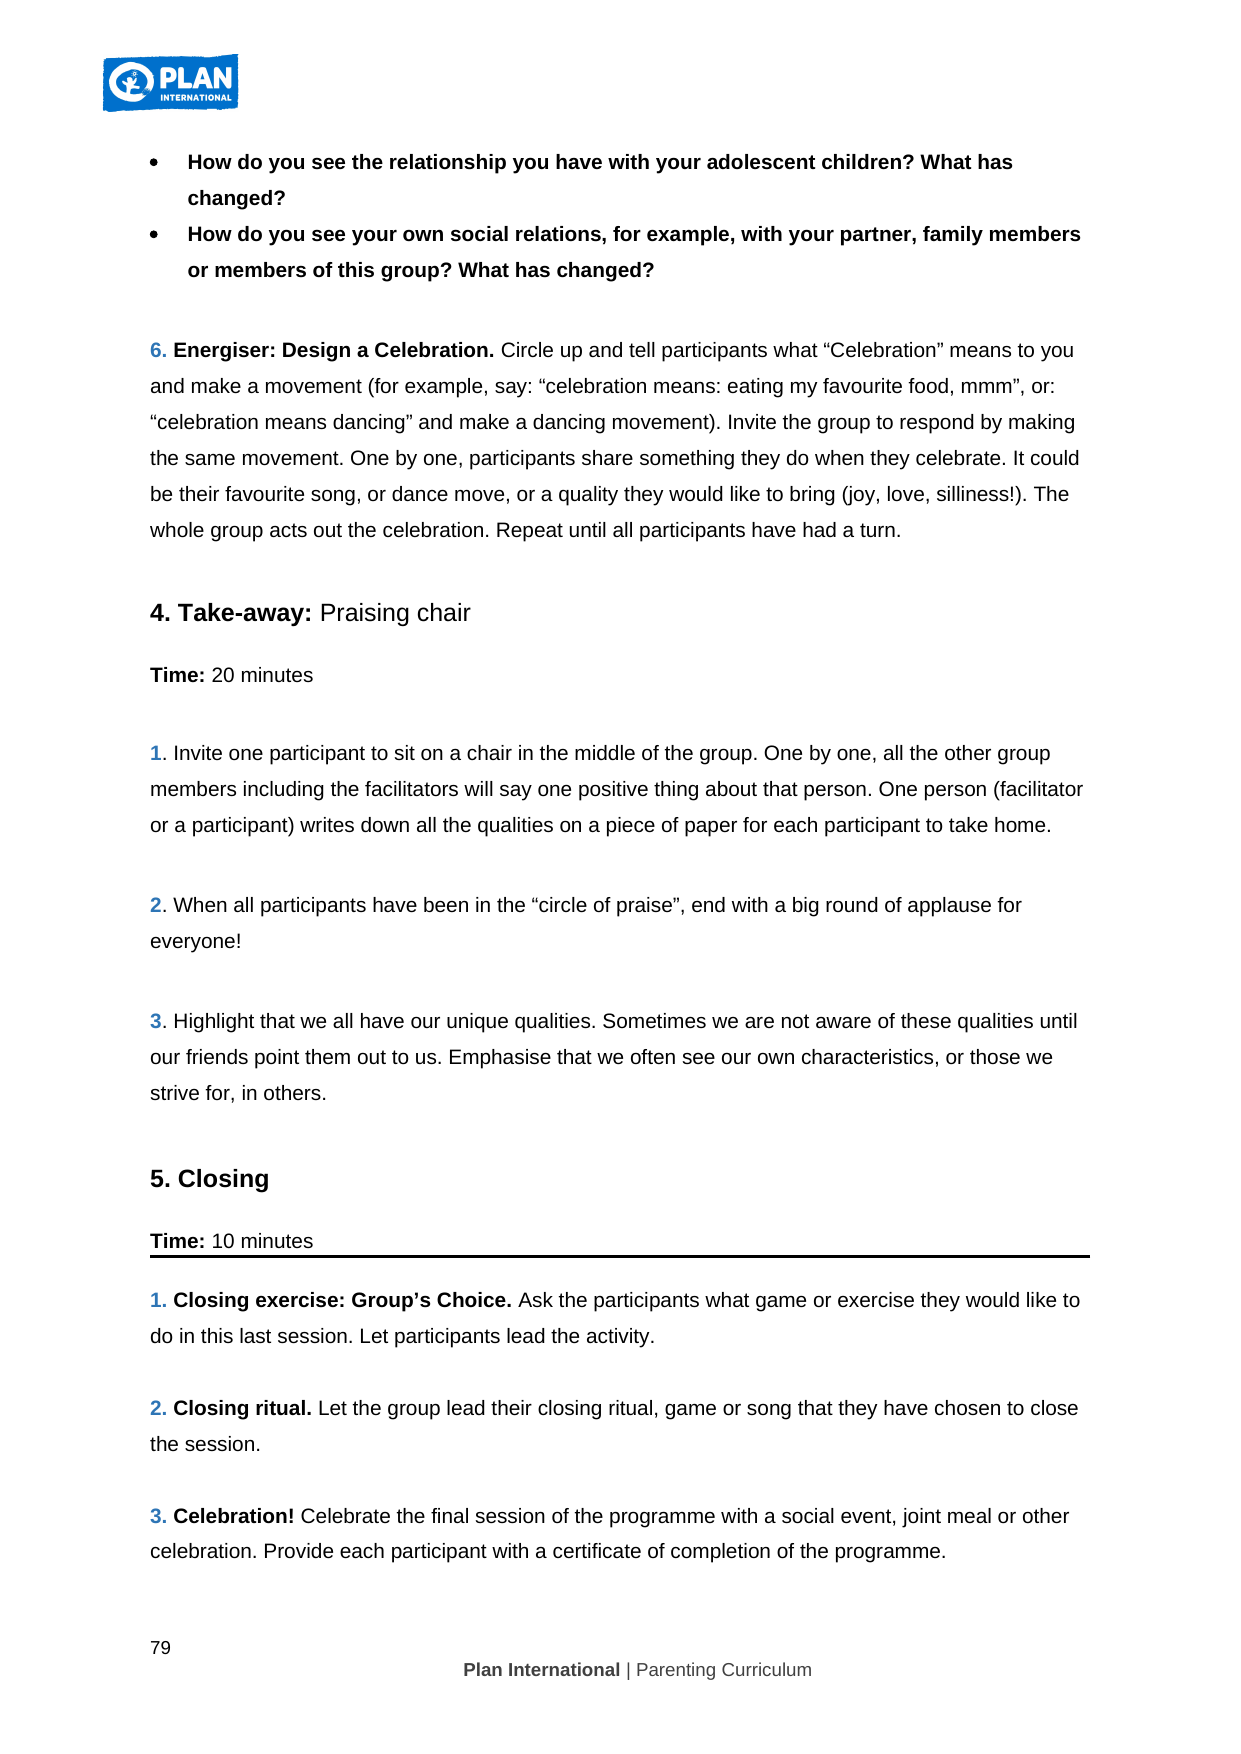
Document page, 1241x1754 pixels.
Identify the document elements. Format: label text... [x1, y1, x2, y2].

list How do you see the relationship you have with your adolescent children? What has changed? [150, 150, 1090, 210]
text Time: 20 minutes [150, 663, 1090, 689]
text 3. Celebration! Celebrate the final session of the programme with a social event, joint meal or other celebration. Provide each participant with a certificate of completion of the programme. [150, 1503, 1090, 1563]
text 3. Highlight that we all have our unique qualities. Sometimes we are not aware of these qualities until our friends point them out to us. Emphasise that we often see our own characteristics, or those we strive for, in others. [150, 1009, 1090, 1105]
text 1. Invite one participant to sit on a chair in the middle of the group. One by one, all the other group members including the facilitators will say one positive thing about that person. One person (facilitator or a participant) writes down all the qualities on a piece of paper for each participant to take home. [150, 741, 1090, 837]
text Time: 10 minutes [150, 1229, 1090, 1255]
text 4. Take-away: Praising chair [150, 598, 1090, 627]
text 5. Closing [150, 1164, 1090, 1193]
text 6. Energiser: Design a Celebration. Circle up and tell participants what “Celebration” means to you and make a movement (for example, say: “celebration means: eating my favourite food, mmm”, or: “celebration means dancing” and make a dancing movement). Invite the group to respond by making the same movement. One by one, participants share something they do when they celebrate. It could be their favourite song, or dance move, or a quality they would like to bring (joy, love, silliness!). The whole group acts out the celebration. Repeat until all participants have had a turn. [150, 338, 1090, 542]
text 2. When all participants have been in the “circle of praise”, end with a big round of applause for everyone! [150, 893, 1090, 953]
text 1. Closing exercise: Group’s Choice. Ask the participants what game or exercise they would like to do in this last session. Let participants lead the activity. [150, 1288, 1090, 1348]
list How do you see your own social relations, for example, with your partner, family members or members of this group? What has changed? [150, 222, 1090, 282]
text 2. Closing ritual. Let the group lead their closing ritual, game or song that they have chosen to close the session. [150, 1396, 1090, 1456]
picture [102, 54, 239, 112]
